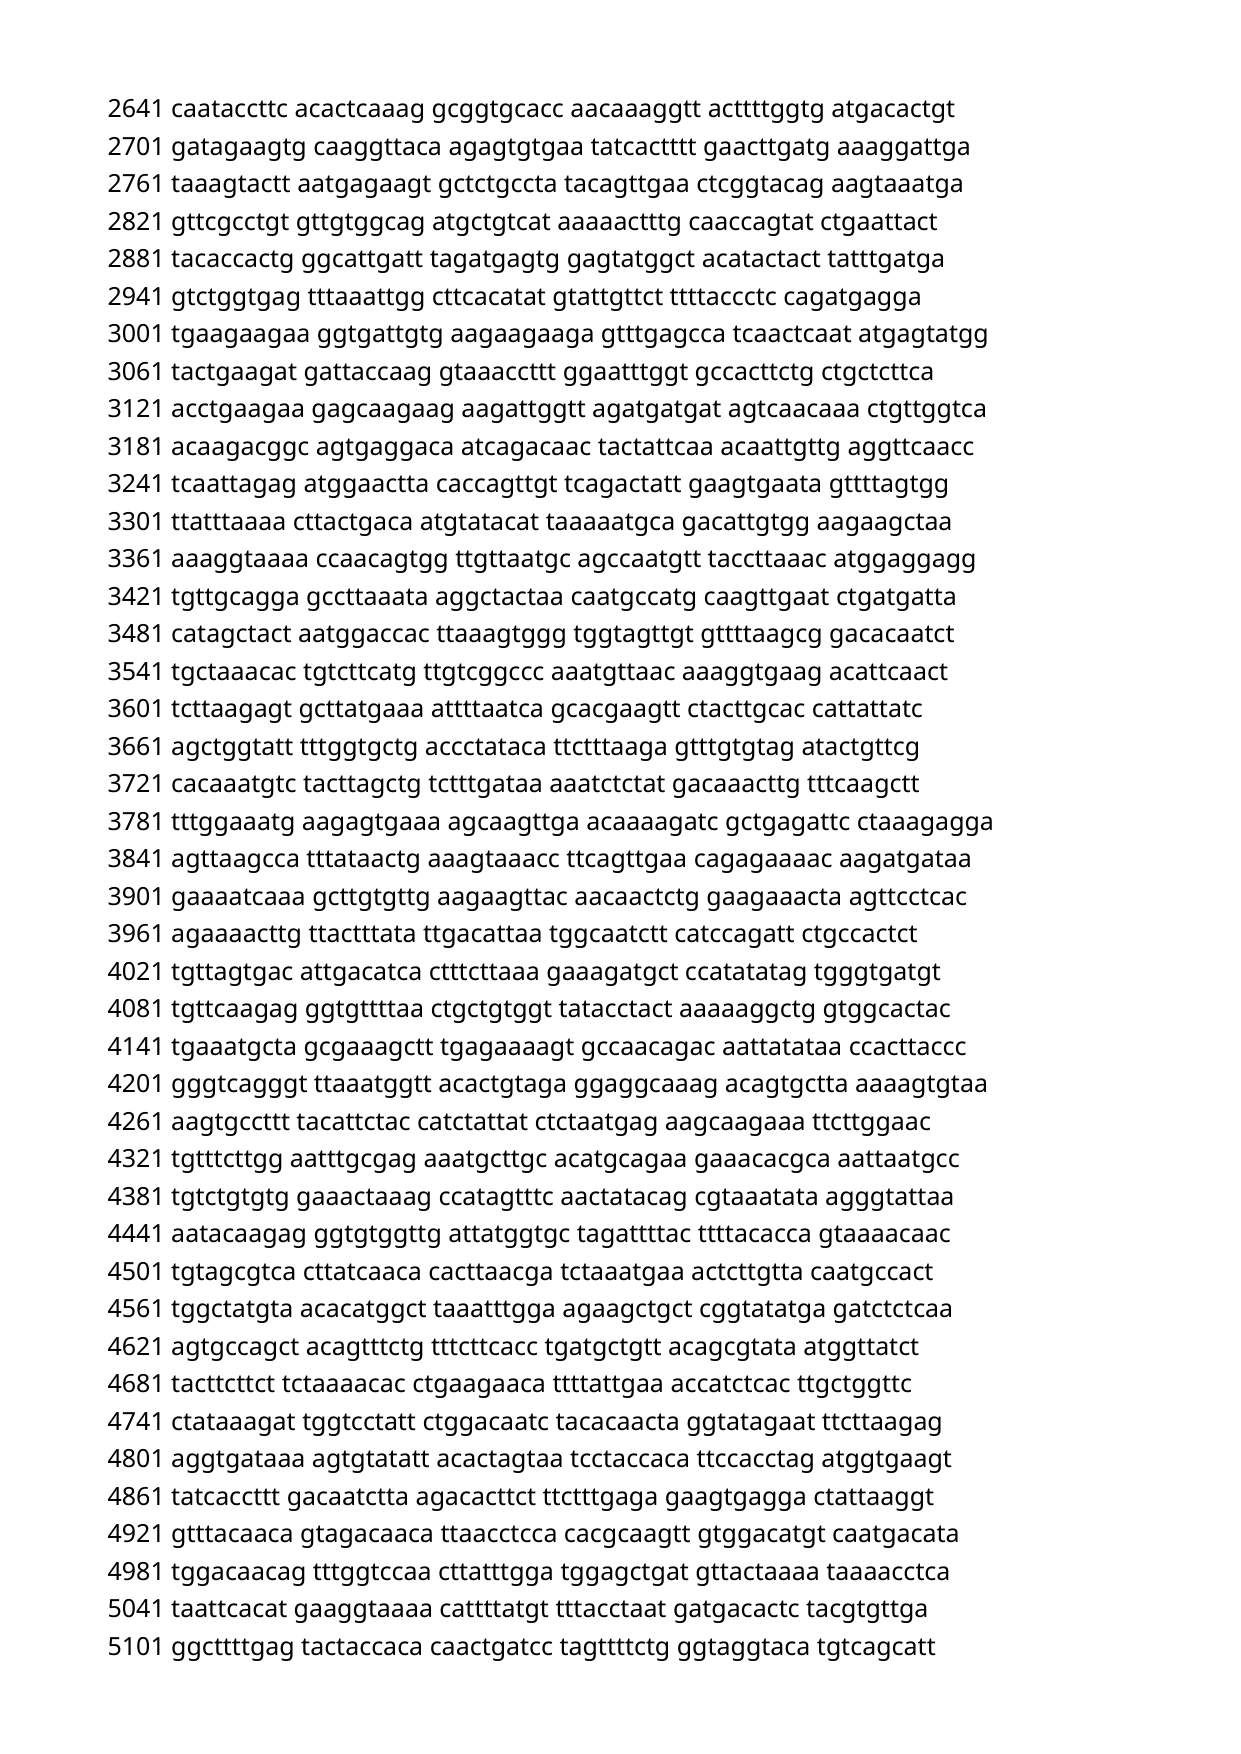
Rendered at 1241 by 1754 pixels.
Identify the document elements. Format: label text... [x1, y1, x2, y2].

text 3001 tgaagaagaa ggtgattgtg aagaagaaga gtttgagcca tcaactcaat atgagtatgg [75, 314, 1165, 352]
text 3841 agttaagcca tttataactg aaagtaaacc ttcagttgaa cagagaaaac aagatgataa [75, 839, 1165, 877]
text 3901 gaaaatcaaa gcttgtgttg aagaagttac aacaactctg gaagaaacta agttcctcac [75, 877, 1165, 914]
text 2881 tacaccactg ggcattgatt tagatgagtg gagtatggct acatactact tatttgatga [75, 239, 1165, 277]
text 3661 agctggtatt tttggtgctg accctataca ttctttaaga gtttgtgtag atactgttcg [75, 727, 1165, 764]
text 5101 ggcttttgag tactaccaca caactgatcc tagttttctg ggtaggtaca tgtcagcatt [75, 1627, 1165, 1664]
text 3541 tgctaaacac tgtcttcatg ttgtcggccc aaatgttaac aaaggtgaag acattcaact [75, 652, 1165, 689]
text 4921 gtttacaaca gtagacaaca ttaacctcca cacgcaagtt gtggacatgt caatgacata [75, 1514, 1165, 1552]
text 3961 agaaaacttg ttactttata ttgacattaa tggcaatctt catccagatt ctgccactct [75, 914, 1165, 952]
text 3061 tactgaagat gattaccaag gtaaaccttt ggaatttggt gccacttctg ctgctcttca [75, 352, 1165, 389]
text 3301 ttatttaaaa cttactgaca atgtatacat taaaaatgca gacattgtgg aagaagctaa [75, 502, 1165, 539]
text 3721 cacaaatgtc tacttagctg tctttgataa aaatctctat gacaaacttg tttcaagctt [75, 764, 1165, 802]
text 4381 tgtctgtgtg gaaactaaag ccatagtttc aactatacag cgtaaatata agggtattaa [75, 1177, 1165, 1214]
text 4441 aatacaagag ggtgtggttg attatggtgc tagattttac ttttacacca gtaaaacaac [75, 1214, 1165, 1252]
text 4861 tatcaccttt gacaatctta agacacttct ttctttgaga gaagtgagga ctattaaggt [75, 1477, 1165, 1514]
text 3421 tgttgcagga gccttaaata aggctactaa caatgccatg caagttgaat ctgatgatta [75, 577, 1165, 614]
text 2701 gatagaagtg caaggttaca agagtgtgaa tatcactttt gaacttgatg aaaggattga [75, 127, 1165, 164]
text 2941 gtctggtgag tttaaattgg cttcacatat gtattgttct ttttaccctc cagatgagga [75, 277, 1165, 314]
text 4261 aagtgccttt tacattctac catctattat ctctaatgag aagcaagaaa ttcttggaac [75, 1102, 1165, 1139]
text 3481 catagctact aatggaccac ttaaagtggg tggtagttgt gttttaagcg gacacaatct [75, 614, 1165, 652]
text 3181 acaagacggc agtgaggaca atcagacaac tactattcaa acaattgttg aggttcaacc [75, 427, 1165, 464]
text 4321 tgtttcttgg aatttgcgag aaatgcttgc acatgcagaa gaaacacgca aattaatgcc [75, 1139, 1165, 1177]
text 2821 gttcgcctgt gttgtggcag atgctgtcat aaaaactttg caaccagtat ctgaattact [75, 202, 1165, 239]
text 4021 tgttagtgac attgacatca ctttcttaaa gaaagatgct ccatatatag tgggtgatgt [75, 952, 1165, 989]
text 4561 tggctatgta acacatggct taaatttgga agaagctgct cggtatatga gatctctcaa [75, 1289, 1165, 1327]
text 4081 tgttcaagag ggtgttttaa ctgctgtggt tatacctact aaaaaggctg gtggcactac [75, 989, 1165, 1027]
text 4681 tacttcttct tctaaaacac ctgaagaaca ttttattgaa accatctcac ttgctggttc [75, 1364, 1165, 1402]
text 3361 aaaggtaaaa ccaacagtgg ttgttaatgc agccaatgtt taccttaaac atggaggagg [75, 539, 1165, 577]
text 5041 taattcacat gaaggtaaaa cattttatgt tttacctaat gatgacactc tacgtgttga [75, 1589, 1165, 1627]
text 4141 tgaaatgcta gcgaaagctt tgagaaaagt gccaacagac aattatataa ccacttaccc [75, 1027, 1165, 1064]
text 4201 gggtcagggt ttaaatggtt acactgtaga ggaggcaaag acagtgctta aaaagtgtaa [75, 1064, 1165, 1102]
text 4621 agtgccagct acagtttctg tttcttcacc tgatgctgtt acagcgtata atggttatct [75, 1327, 1165, 1364]
text 4801 aggtgataaa agtgtatatt acactagtaa tcctaccaca ttccacctag atggtgaagt [75, 1439, 1165, 1477]
text 4741 ctataaagat tggtcctatt ctggacaatc tacacaacta ggtatagaat ttcttaagag [75, 1402, 1165, 1439]
text 3121 acctgaagaa gagcaagaag aagattggtt agatgatgat agtcaacaaa ctgttggtca [75, 389, 1165, 427]
text 2641 caataccttc acactcaaag gcggtgcacc aacaaaggtt acttttggtg atgacactgt [75, 89, 1165, 127]
text 3241 tcaattagag atggaactta caccagttgt tcagactatt gaagtgaata gttttagtgg [75, 464, 1165, 502]
text 3601 tcttaagagt gcttatgaaa attttaatca gcacgaagtt ctacttgcac cattattatc [75, 689, 1165, 727]
text 3781 tttggaaatg aagagtgaaa agcaagttga acaaaagatc gctgagattc ctaaagagga [75, 802, 1165, 839]
text 4981 tggacaacag tttggtccaa cttatttgga tggagctgat gttactaaaa taaaacctca [75, 1552, 1165, 1589]
text 4501 tgtagcgtca cttatcaaca cacttaacga tctaaatgaa actcttgtta caatgccact [75, 1252, 1165, 1289]
text 2761 taaagtactt aatgagaagt gctctgccta tacagttgaa ctcggtacag aagtaaatga [75, 164, 1165, 202]
